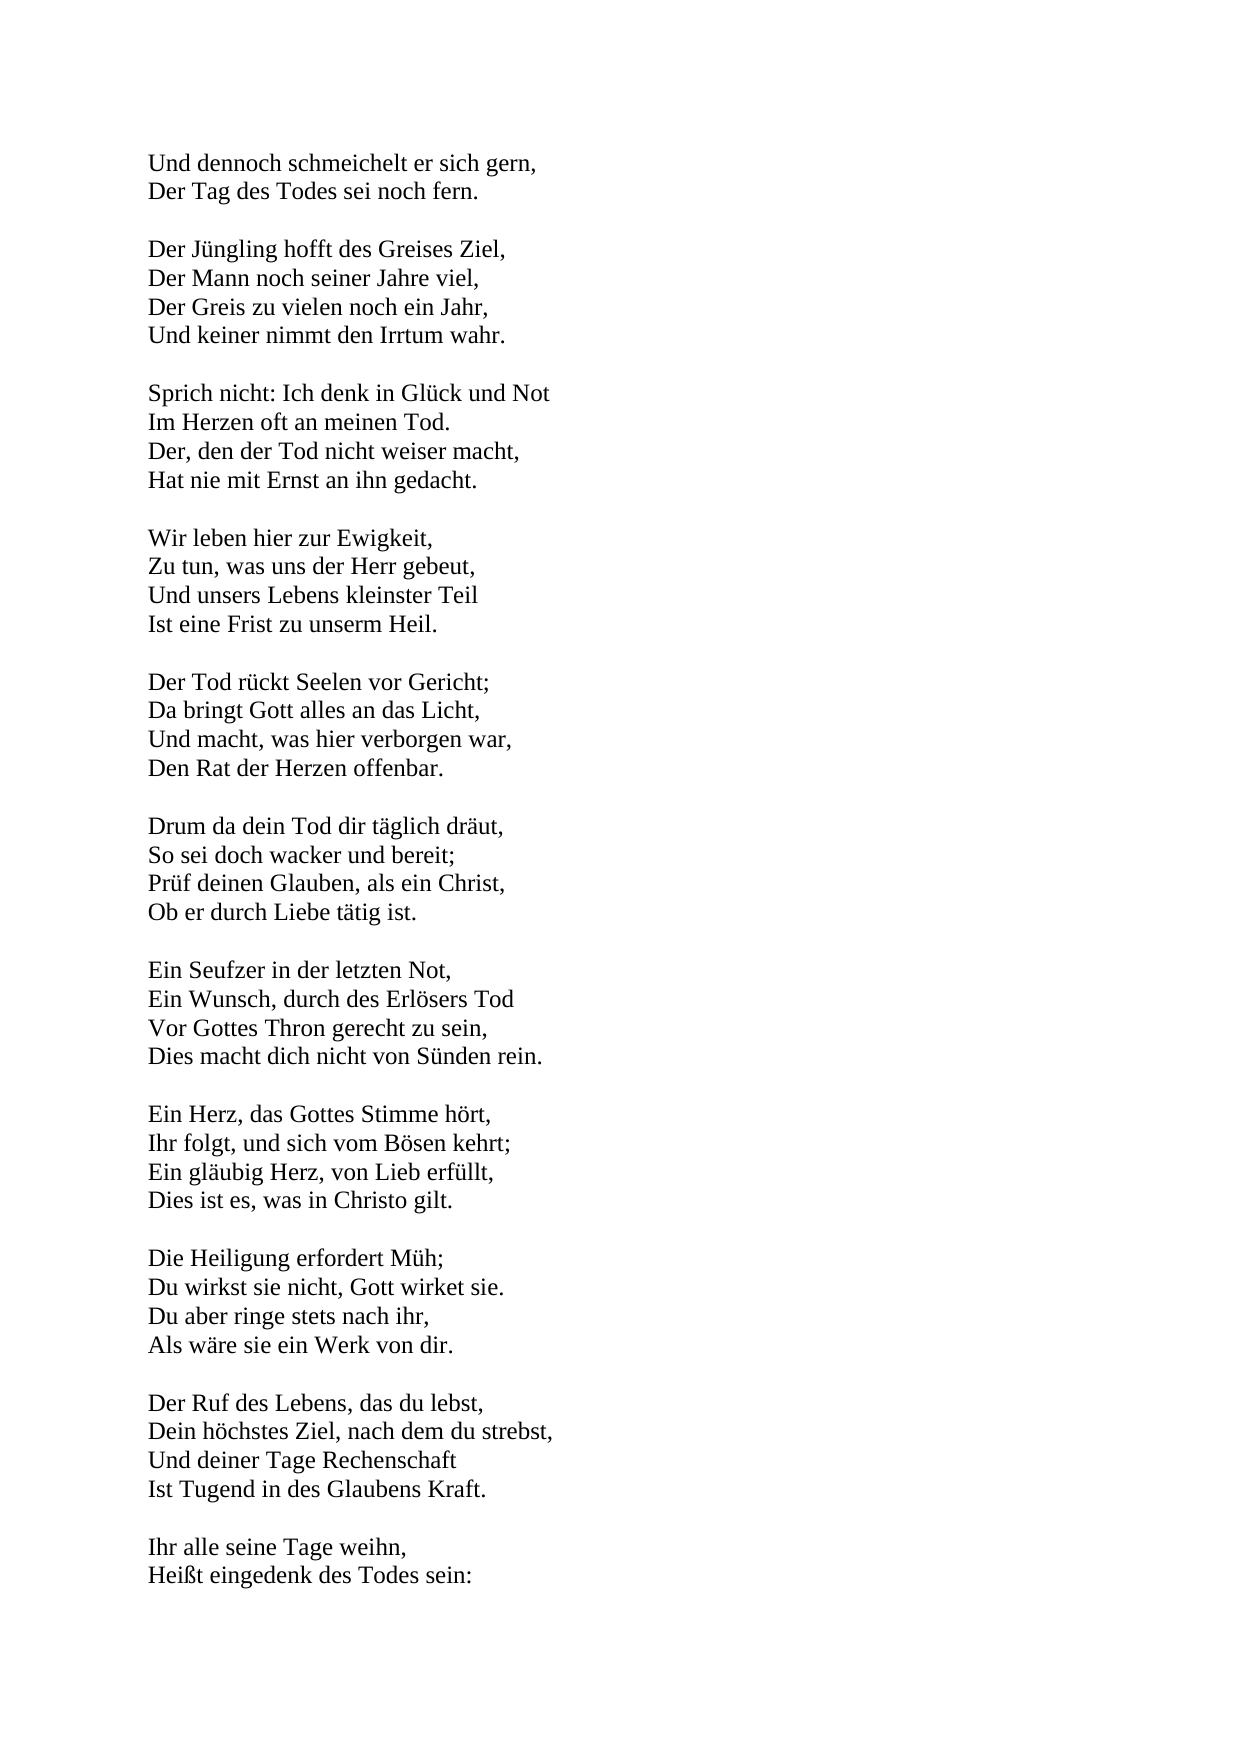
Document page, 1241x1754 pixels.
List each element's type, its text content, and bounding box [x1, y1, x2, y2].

text Drum da dein Tod dir täglich dräut, So sei doch wacker und bereit; Prüf deinen Glauben, als ein Christ, Ob er durch Liebe tätig ist. [148, 811, 1093, 926]
text Ein Seufzer in der letzten Not, Ein Wunsch, durch des Erlösers Tod Vor Gottes Thron gerecht zu sein, Dies macht dich nicht von Sünden rein. [148, 955, 1093, 1070]
text Wir leben hier zur Ewigkeit, Zu tun, was uns der Herr gebeut, Und unsers Lebens kleinster Teil Ist eine Frist zu unserm Heil. [148, 523, 1093, 638]
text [148, 1532, 1093, 1589]
text Der Ruf des Lebens, das du lebst, Dein höchstes Ziel, nach dem du strebst, Und deiner Tage Rechenschaft Ist Tugend in des Glaubens Kraft. [148, 1388, 1093, 1503]
text Die Heiligung erfordert Müh; Du wirkst sie nicht, Gott wirket sie. Du aber ringe stets nach ihr, Als wäre sie ein Werk von dir. [148, 1243, 1093, 1358]
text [148, 148, 1093, 205]
text Der Jüngling hofft des Greises Ziel, Der Mann noch seiner Jahre viel, Der Greis zu vielen noch ein Jahr, Und keiner nimmt den Irrtum wahr. [148, 234, 1093, 349]
text Der Tod rückt Seelen vor Gericht; Da bringt Gott alles an das Licht, Und macht, was hier verborgen war, Den Rat der Herzen offenbar. [148, 667, 1093, 782]
text Ein Herz, das Gottes Stimme hört, Ihr folgt, und sich vom Bösen kehrt; Ein gläubig Herz, von Lieb erfüllt, Dies ist es, was in Christo gilt. [148, 1099, 1093, 1214]
text Sprich nicht: Ich denk in Glück und Not Im Herzen oft an meinen Tod. Der, den der Tod nicht weiser macht, Hat nie mit Ernst an ihn gedacht. [148, 378, 1093, 493]
